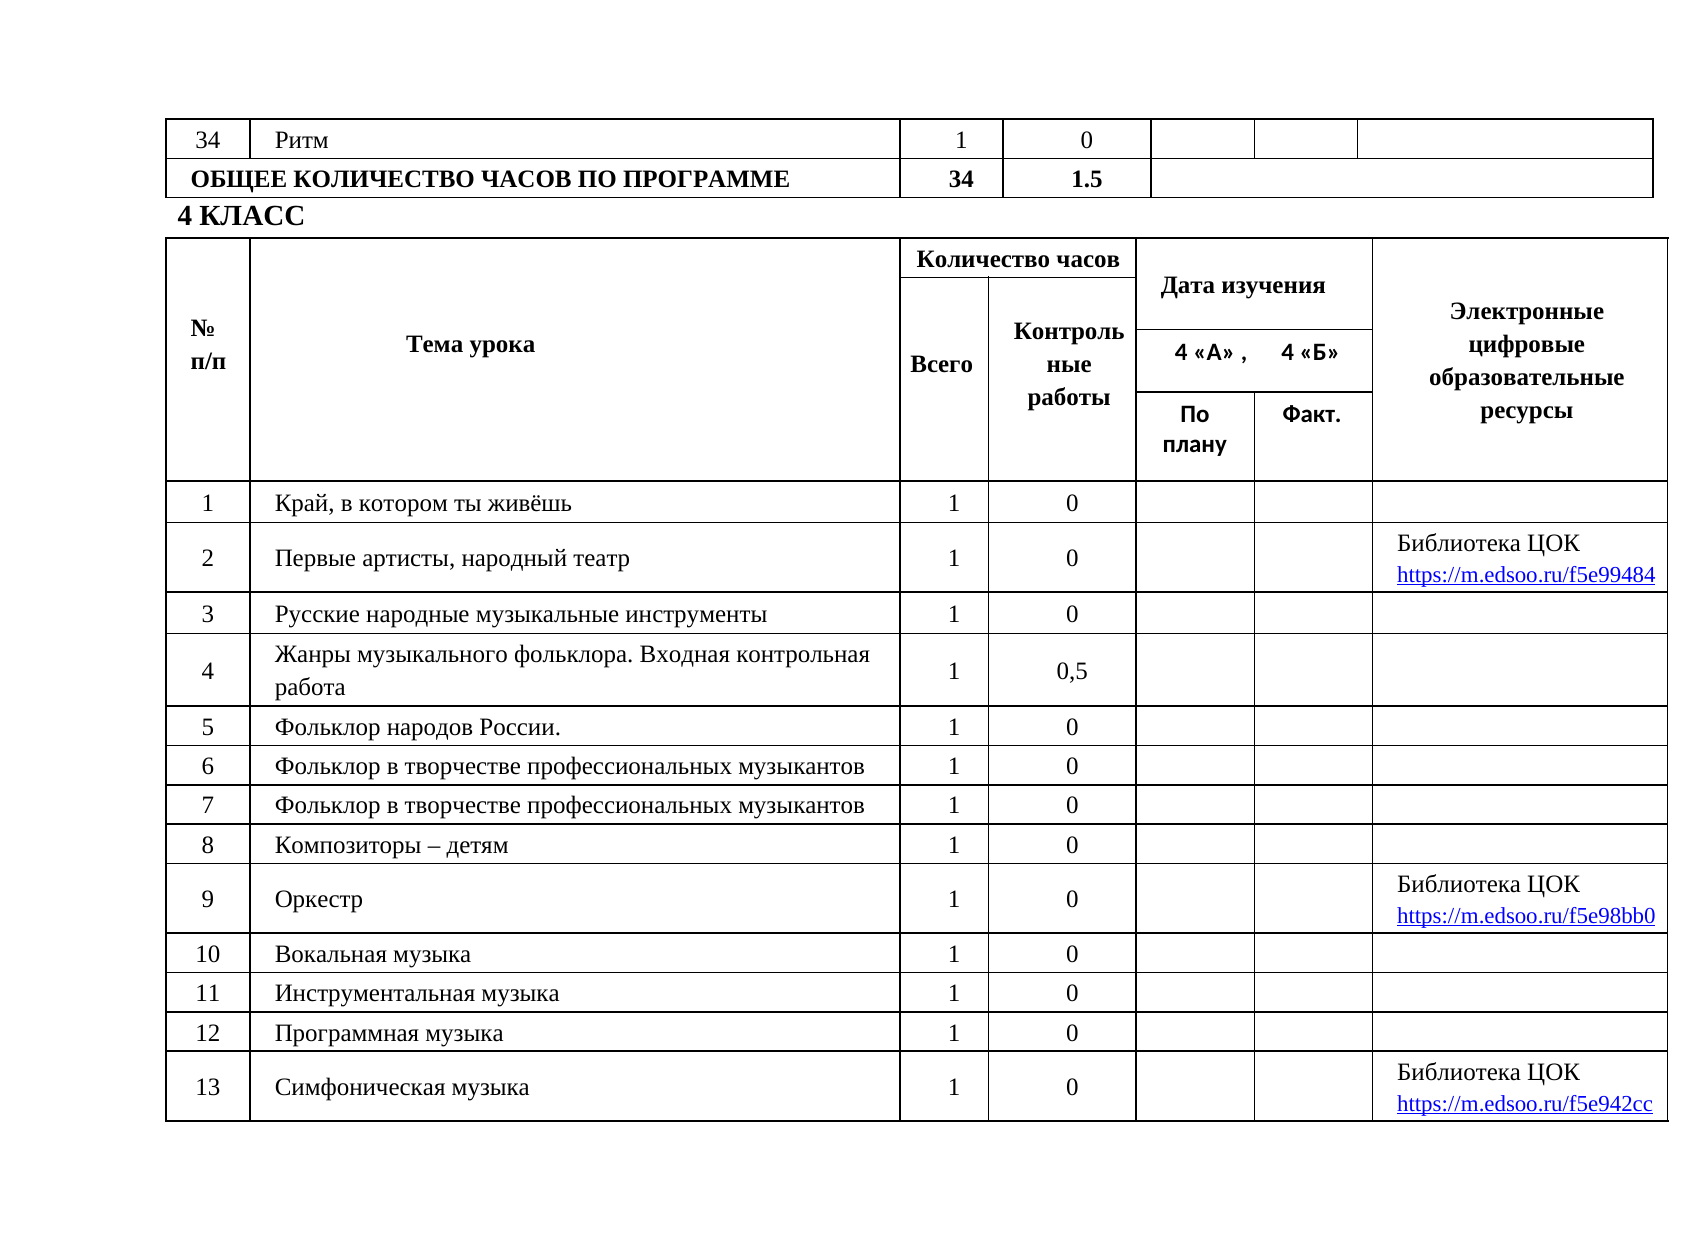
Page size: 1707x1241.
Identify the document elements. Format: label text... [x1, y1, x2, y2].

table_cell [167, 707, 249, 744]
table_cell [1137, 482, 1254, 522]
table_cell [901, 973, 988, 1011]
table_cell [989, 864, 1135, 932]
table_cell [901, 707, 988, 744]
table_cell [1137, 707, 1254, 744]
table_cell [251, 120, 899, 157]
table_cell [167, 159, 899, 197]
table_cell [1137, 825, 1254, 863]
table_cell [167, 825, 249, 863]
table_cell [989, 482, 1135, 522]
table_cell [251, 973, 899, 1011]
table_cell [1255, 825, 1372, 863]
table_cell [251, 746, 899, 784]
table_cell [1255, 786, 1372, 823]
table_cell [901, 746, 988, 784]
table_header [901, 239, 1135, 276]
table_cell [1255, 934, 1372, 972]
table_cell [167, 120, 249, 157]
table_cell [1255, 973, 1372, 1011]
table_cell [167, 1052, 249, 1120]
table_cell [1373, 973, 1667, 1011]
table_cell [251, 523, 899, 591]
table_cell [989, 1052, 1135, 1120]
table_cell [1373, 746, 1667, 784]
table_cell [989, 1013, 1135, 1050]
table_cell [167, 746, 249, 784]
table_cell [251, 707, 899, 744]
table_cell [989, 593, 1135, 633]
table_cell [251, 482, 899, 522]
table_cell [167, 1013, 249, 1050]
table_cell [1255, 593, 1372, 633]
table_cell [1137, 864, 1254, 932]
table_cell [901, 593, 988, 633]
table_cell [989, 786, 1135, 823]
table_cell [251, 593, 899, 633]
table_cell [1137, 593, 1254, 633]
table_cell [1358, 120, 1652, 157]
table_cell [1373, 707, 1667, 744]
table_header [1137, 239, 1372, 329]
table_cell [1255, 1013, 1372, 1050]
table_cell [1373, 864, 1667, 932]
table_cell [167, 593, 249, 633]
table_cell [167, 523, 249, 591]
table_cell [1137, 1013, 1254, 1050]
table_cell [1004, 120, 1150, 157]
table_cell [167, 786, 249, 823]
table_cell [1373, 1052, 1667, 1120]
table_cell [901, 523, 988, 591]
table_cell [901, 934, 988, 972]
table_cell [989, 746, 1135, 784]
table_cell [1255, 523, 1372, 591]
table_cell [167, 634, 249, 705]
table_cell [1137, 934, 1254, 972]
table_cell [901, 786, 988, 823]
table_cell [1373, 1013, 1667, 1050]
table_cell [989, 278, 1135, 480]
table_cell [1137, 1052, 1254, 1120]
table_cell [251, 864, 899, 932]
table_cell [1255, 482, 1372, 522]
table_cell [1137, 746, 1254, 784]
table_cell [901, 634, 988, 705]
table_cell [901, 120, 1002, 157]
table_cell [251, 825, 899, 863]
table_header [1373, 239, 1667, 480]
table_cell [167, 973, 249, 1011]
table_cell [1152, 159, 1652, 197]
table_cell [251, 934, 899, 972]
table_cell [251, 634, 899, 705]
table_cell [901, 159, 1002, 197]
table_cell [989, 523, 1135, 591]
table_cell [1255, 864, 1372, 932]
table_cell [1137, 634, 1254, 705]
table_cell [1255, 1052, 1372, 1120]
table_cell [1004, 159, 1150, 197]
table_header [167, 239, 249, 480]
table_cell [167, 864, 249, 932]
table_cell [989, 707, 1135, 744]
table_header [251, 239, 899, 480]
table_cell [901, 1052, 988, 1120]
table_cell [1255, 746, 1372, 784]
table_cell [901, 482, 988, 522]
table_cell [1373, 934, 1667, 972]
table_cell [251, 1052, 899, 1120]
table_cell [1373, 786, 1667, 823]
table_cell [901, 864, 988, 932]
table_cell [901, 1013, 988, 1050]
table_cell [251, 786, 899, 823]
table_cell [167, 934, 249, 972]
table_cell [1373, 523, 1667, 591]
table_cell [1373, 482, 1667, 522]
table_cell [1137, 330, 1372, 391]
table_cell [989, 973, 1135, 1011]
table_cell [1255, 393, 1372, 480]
text 4 КЛАСС [177, 198, 1618, 232]
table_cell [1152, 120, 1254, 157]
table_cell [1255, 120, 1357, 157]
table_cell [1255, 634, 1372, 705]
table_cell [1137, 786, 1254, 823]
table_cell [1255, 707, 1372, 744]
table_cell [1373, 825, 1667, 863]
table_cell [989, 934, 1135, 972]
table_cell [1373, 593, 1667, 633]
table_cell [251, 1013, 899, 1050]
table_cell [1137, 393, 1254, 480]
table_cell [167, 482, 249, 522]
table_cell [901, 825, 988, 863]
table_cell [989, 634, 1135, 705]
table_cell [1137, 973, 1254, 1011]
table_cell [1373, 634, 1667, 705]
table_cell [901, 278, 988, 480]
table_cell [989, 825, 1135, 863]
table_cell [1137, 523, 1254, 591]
